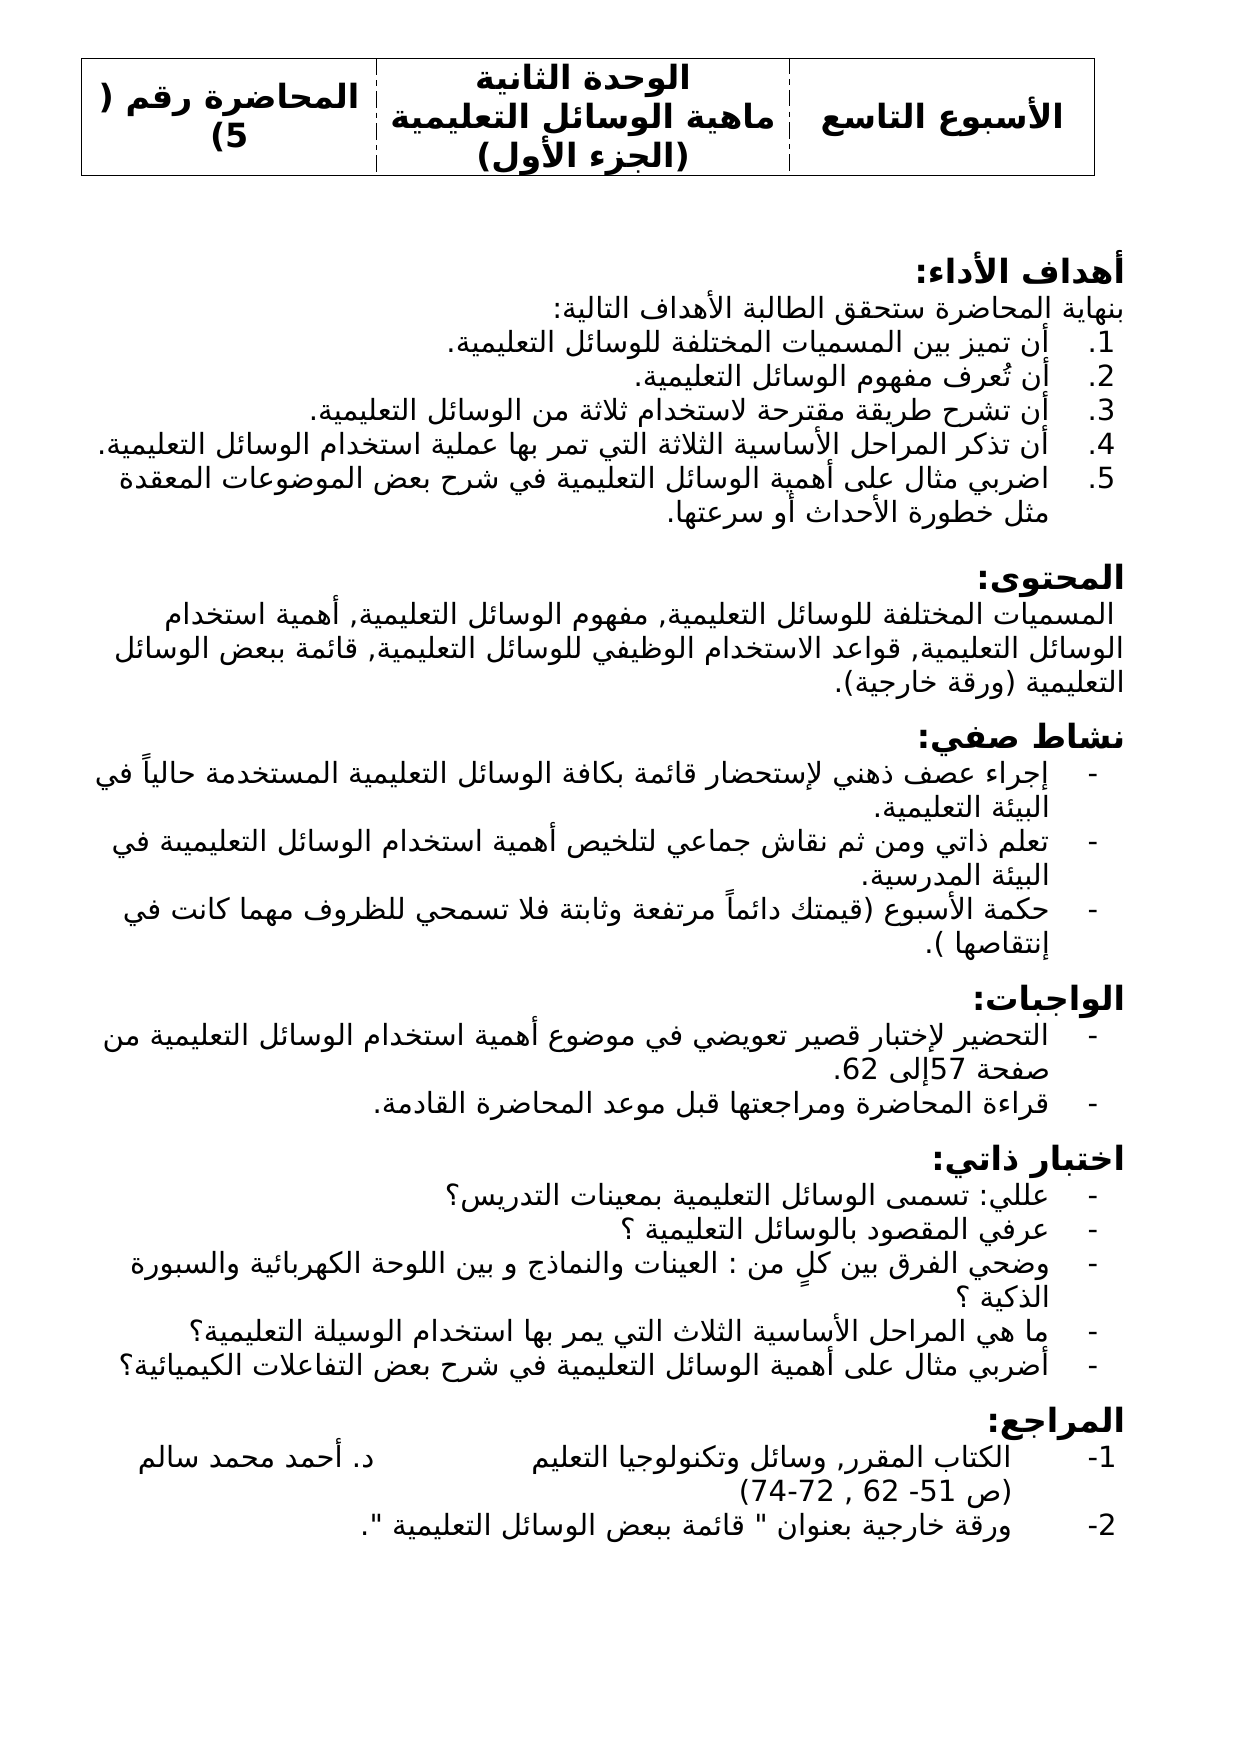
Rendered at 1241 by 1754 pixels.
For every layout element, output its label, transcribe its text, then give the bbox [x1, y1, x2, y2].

list أن تشرح طريقة مقترحة لاستخدام ثلاثة من الوسائل التعليمية. [94, 393, 1087, 427]
list أن تذكر المراحل الأساسية الثلاثة التي تمر بها عملية استخدام الوسائل التعليمية. [94, 427, 1087, 461]
text أهداف الأداء: [94, 253, 1125, 292]
list أن تُعرف مفهوم الوسائل التعليمية. [94, 359, 1087, 393]
table_header الوحدة الثانية ماهية الوسائل التعليمية (الجزء الأول) [376, 59, 790, 175]
text الواجبات: [94, 980, 1125, 1019]
list وضحي الفرق بين كلٍ من : العينات والنماذج و بين اللوحة الكهربائية والسبورة الذكية ؟ [94, 1246, 1087, 1314]
list قراءة المحاضرة ومراجعتها قبل موعد المحاضرة القادمة. [94, 1087, 1087, 1121]
text المراجع: [94, 1401, 1125, 1440]
text المحتوى: [94, 558, 1125, 597]
list إجراء عصف ذهني لإستحضار قائمة بكافة الوسائل التعليمية المستخدمة حالياً في البيئة التعليمية. [94, 757, 1087, 825]
list أن تميز بين المسميات المختلفة للوسائل التعليمية. [94, 326, 1087, 359]
text نشاط صفي: [94, 718, 1125, 757]
list عرفي المقصود بالوسائل التعليمية ؟ [94, 1212, 1087, 1246]
list حكمة الأسبوع (قيمتك دائماً مرتفعة وثابتة فلا تسمحي للظروف مهما كانت في إنتقاصها ). [94, 893, 1087, 961]
table_header الأسبوع التاسع [790, 59, 1094, 175]
list اضربي مثال على أهمية الوسائل التعليمية في شرح بعض الموضوعات المعقدة مثل خطورة الأحداث أو سرعتها. [94, 461, 1087, 529]
list عللي: تسمىى الوسائل التعليمية بمعينات التدريس؟ [94, 1178, 1087, 1212]
list تعلم ذاتي ومن ثم نقاش جماعي لتلخيص أهمية استخدام الوسائل التعليميىة في البيئة المدرسية. [94, 825, 1087, 893]
list أضربي مثال على أهمية الوسائل التعليمية في شرح بعض التفاعلات الكيميائية؟ [94, 1348, 1087, 1382]
list ورقة خارجية بعنوان " قائمة ببعض الوسائل التعليمية ". [94, 1508, 1087, 1542]
list التحضير لإختبار قصير تعويضي في موضوع أهمية استخدام الوسائل التعليمية من صفحة 57إلى 62. [94, 1019, 1087, 1087]
table_header المحاضرة رقم (5) [82, 59, 376, 175]
list ما هي المراحل الأساسية الثلاث التي يمر بها استخدام الوسيلة التعليمية؟ [94, 1314, 1087, 1348]
text المسميات المختلفة للوسائل التعليمية, مفهوم الوسائل التعليمية, أهمية استخدام الوسائل التعليمية, قواعد الاستخدام الوظيفي للوسائل التعليمية, قائمة ببعض الوسائل التعليمية (ورقة خارجية). [94, 597, 1125, 699]
text بنهاية المحاضرة ستحقق الطالبة الأهداف التالية: [94, 292, 1125, 326]
text اختبار ذاتي: [94, 1140, 1125, 1178]
list الكتاب المقرر, وسائل وتكنولوجيا التعليم د. أحمد محمد سالم (ص 51- 62 , 72-74) [94, 1440, 1087, 1508]
